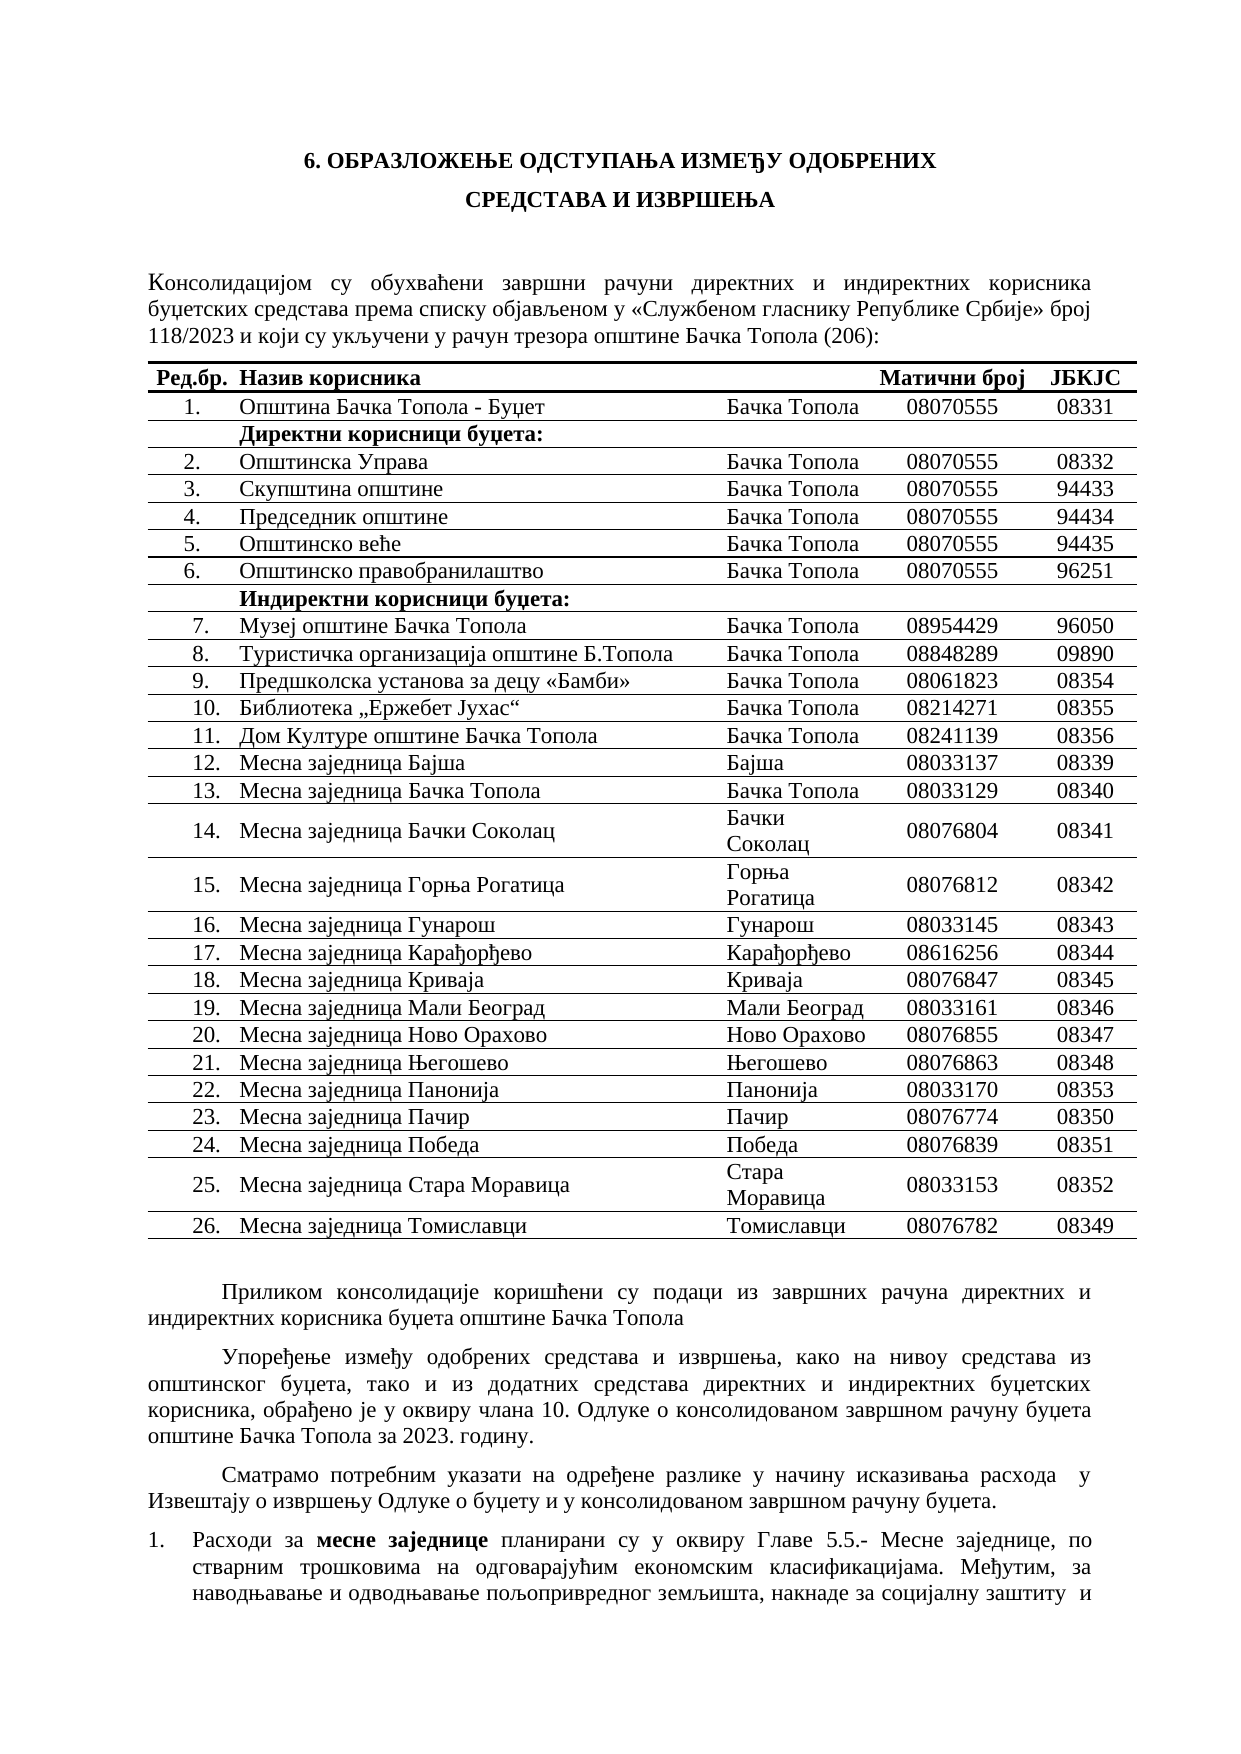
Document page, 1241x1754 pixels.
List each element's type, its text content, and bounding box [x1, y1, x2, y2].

table_cell 08353 [1034, 1076, 1137, 1102]
table_cell Томиславци [724, 1212, 871, 1238]
table_cell 08076839 [871, 1131, 1033, 1157]
table_cell 08347 [1034, 1021, 1137, 1047]
text Сматрамо потребним указати на одређене разлике у начину исказивања расхода у Извештају о извршењу Одлуке о буџету и у консолидованом завршном рачуну буџета. [148, 1461, 1093, 1514]
table_cell [148, 1021, 236, 1047]
table_cell 08033129 [871, 777, 1033, 803]
table_cell 08070555 [871, 448, 1033, 474]
table_cell Бачка Топола [724, 530, 871, 556]
table_cell Бачка Топола [724, 667, 871, 693]
table_cell Музеј општине Бачка Топола [236, 612, 723, 639]
table_cell 08070555 [871, 530, 1033, 556]
table_cell Бачка Топола [724, 393, 871, 419]
table_cell 08343 [1034, 912, 1137, 938]
table_cell 08076774 [871, 1103, 1033, 1130]
table_cell 1. [148, 393, 236, 419]
table_cell Месна заједница Томиславци [236, 1212, 723, 1238]
table_cell [148, 722, 236, 748]
table_cell 08339 [1034, 749, 1137, 776]
table_cell [148, 640, 236, 666]
table_cell 08350 [1034, 1103, 1137, 1130]
table_cell 08214271 [871, 695, 1033, 721]
text СРЕДСТАВА И ИЗВРШЕЊА [148, 186, 1093, 213]
table_cell [148, 585, 236, 611]
table_cell Гунарош [724, 912, 871, 938]
text 6. ОБРАЗЛОЖЕЊЕ ОДСТУПАЊА ИЗМЕЂУ ОДОБРЕНИХ [148, 148, 1093, 174]
table_cell Бачки Соколац [724, 804, 871, 857]
table_cell [148, 777, 236, 803]
table_cell Карађорђево [724, 939, 871, 965]
table_cell 94434 [1034, 503, 1137, 529]
table_cell [724, 421, 871, 447]
table_cell Месна заједница Мали Београд [236, 994, 723, 1020]
text Приликом консолидације коришћени су подаци из завршних рачуна директних и индиректних корисника буџета општине Бачка Топола [148, 1278, 1093, 1331]
table_cell Месна заједница Победа [236, 1131, 723, 1157]
table_cell Бачка Топола [724, 722, 871, 748]
table_cell 08351 [1034, 1131, 1137, 1157]
table_cell [148, 939, 236, 965]
table_cell Библиотека „Ержебет Јухас“ [236, 695, 723, 721]
table_cell 08033161 [871, 994, 1033, 1020]
table_header Назив корисника [236, 364, 723, 390]
table_cell Бачка Топола [724, 475, 871, 502]
table_cell Стара Моравица [724, 1158, 871, 1211]
table_cell Криваја [724, 966, 871, 993]
table_cell 08033153 [871, 1158, 1033, 1211]
table_cell 08340 [1034, 777, 1137, 803]
table_cell Месна заједница Панонија [236, 1076, 723, 1102]
table_cell 08076855 [871, 1021, 1033, 1047]
table_cell 3. [148, 475, 236, 502]
table_cell [148, 1076, 236, 1102]
table_cell 08070555 [871, 558, 1033, 584]
table_cell Његошево [724, 1049, 871, 1075]
table_cell 09890 [1034, 640, 1137, 666]
table_cell Месна заједница Стара Моравица [236, 1158, 723, 1211]
table_cell [148, 858, 236, 911]
table_cell [1034, 421, 1137, 447]
table_cell Дом Културе општине Бачка Топола [236, 722, 723, 748]
table_cell 08076812 [871, 858, 1033, 911]
table_cell [148, 612, 236, 639]
table_cell [871, 585, 1033, 611]
table_cell Бачка Топола [724, 777, 871, 803]
table_cell 94433 [1034, 475, 1137, 502]
table_cell 08349 [1034, 1212, 1137, 1238]
table_cell 96050 [1034, 612, 1137, 639]
table_cell Бачка Топола [724, 503, 871, 529]
table_cell Бајша [724, 749, 871, 776]
table_cell Месна заједница Ново Орахово [236, 1021, 723, 1047]
table_cell Предшколска установа за децу «Бамби» [236, 667, 723, 693]
table_cell 08241139 [871, 722, 1033, 748]
table_cell 08616256 [871, 939, 1033, 965]
table_cell Општинско правобранилаштво [236, 558, 723, 584]
table_cell Месна заједница Бачка Топола [236, 777, 723, 803]
table_cell 08341 [1034, 804, 1137, 857]
table_cell 08342 [1034, 858, 1137, 911]
table_cell Општинско веће [236, 530, 723, 556]
table_cell 08070555 [871, 503, 1033, 529]
table_cell Месна заједница Карађорђево [236, 939, 723, 965]
table_cell Tуристичка организација општине Б.Топола [236, 640, 723, 666]
table_header Ред.бр. [148, 364, 236, 390]
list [148, 1526, 1093, 1606]
table_cell 08070555 [871, 475, 1033, 502]
table_cell Бачка Топола [724, 448, 871, 474]
table_cell Пачир [724, 1103, 871, 1130]
table_cell Општинска Управа [236, 448, 723, 474]
table_cell [148, 966, 236, 993]
table_cell 08345 [1034, 966, 1137, 993]
table_cell [148, 749, 236, 776]
table_cell Месна заједница Гунарош [236, 912, 723, 938]
table_cell 5. [148, 530, 236, 556]
table_cell Месна заједница Бајша [236, 749, 723, 776]
table_cell [148, 1103, 236, 1130]
table_cell 4. [148, 503, 236, 529]
table_header ЈБКЈС [1034, 364, 1137, 390]
table_cell Бачка Топола [724, 558, 871, 584]
table_cell 08332 [1034, 448, 1137, 474]
table_cell 6. [148, 558, 236, 584]
table_cell 08033145 [871, 912, 1033, 938]
table_cell Месна заједница Бачки Соколац [236, 804, 723, 857]
table_cell [148, 667, 236, 693]
table_cell 08346 [1034, 994, 1137, 1020]
table_cell Панонија [724, 1076, 871, 1102]
table_cell [148, 1158, 236, 1211]
table_cell 08954429 [871, 612, 1033, 639]
table_cell 08070555 [871, 393, 1033, 419]
table_header Матични број [871, 364, 1033, 390]
table_cell 08355 [1034, 695, 1137, 721]
table_cell 08354 [1034, 667, 1137, 693]
table_cell Победа [724, 1131, 871, 1157]
table_cell [148, 421, 236, 447]
table_cell Месна заједница Криваја [236, 966, 723, 993]
table_cell 08076804 [871, 804, 1033, 857]
table_cell 2. [148, 448, 236, 474]
text Упоређење између одобрених средстава и извршења, како на нивоу средстава из општинског буџета, тако и из додатних средстава директних и индиректних буџетских корисника, обрађено је у оквиру члана 10. Одлуке о консолидованом завршном рачуну буџета општине Бачка Топола за 2023. годину. [148, 1343, 1093, 1449]
table_cell [148, 1049, 236, 1075]
table_cell 08848289 [871, 640, 1033, 666]
table_cell [148, 994, 236, 1020]
table_cell Месна заједница Горња Рогатица [236, 858, 723, 911]
table_cell Месна заједница Пачир [236, 1103, 723, 1130]
table_cell [1034, 585, 1137, 611]
text Консолидацијом су обухваћени завршни рачуни директних и индиректних корисника буџетских средстава према списку објављеном у «Службеном гласнику Републике Србије» број 118/2023 и који су укључени у рачун трезора општине Бачка Топола (206): [148, 267, 1093, 348]
table_header [724, 364, 871, 390]
table_cell 08331 [1034, 393, 1137, 419]
table_cell Горња Рогатица [724, 858, 871, 911]
table_cell 08033170 [871, 1076, 1033, 1102]
table_cell [148, 912, 236, 938]
table_cell 08076847 [871, 966, 1033, 993]
table_cell 08033137 [871, 749, 1033, 776]
table_cell Бачка Топола [724, 612, 871, 639]
table_cell Индиректни корисници буџета: [236, 585, 723, 611]
table_cell Ново Орахово [724, 1021, 871, 1047]
table_cell [148, 1131, 236, 1157]
table_cell 08356 [1034, 722, 1137, 748]
table_cell 08076782 [871, 1212, 1033, 1238]
table_cell [871, 421, 1033, 447]
table_cell 08061823 [871, 667, 1033, 693]
table_cell [148, 695, 236, 721]
table_cell 96251 [1034, 558, 1137, 584]
table_cell Мали Београд [724, 994, 871, 1020]
table_cell [148, 804, 236, 857]
table_cell 08344 [1034, 939, 1137, 965]
table_cell Бачка Топола [724, 695, 871, 721]
table_cell 08076863 [871, 1049, 1033, 1075]
table_cell [724, 585, 871, 611]
table_cell Oпштина Бачка Топола - Буџет [236, 393, 723, 419]
table_cell 94435 [1034, 530, 1137, 556]
table_cell Председник општине [236, 503, 723, 529]
table_cell Месна заједница Његошево [236, 1049, 723, 1075]
table_cell 08348 [1034, 1049, 1137, 1075]
table_cell Скупштина општине [236, 475, 723, 502]
table_cell 08352 [1034, 1158, 1137, 1211]
table_cell [148, 1212, 236, 1238]
table_cell Директни корисници буџета: [236, 421, 723, 447]
table_cell Бачка Топола [724, 640, 871, 666]
